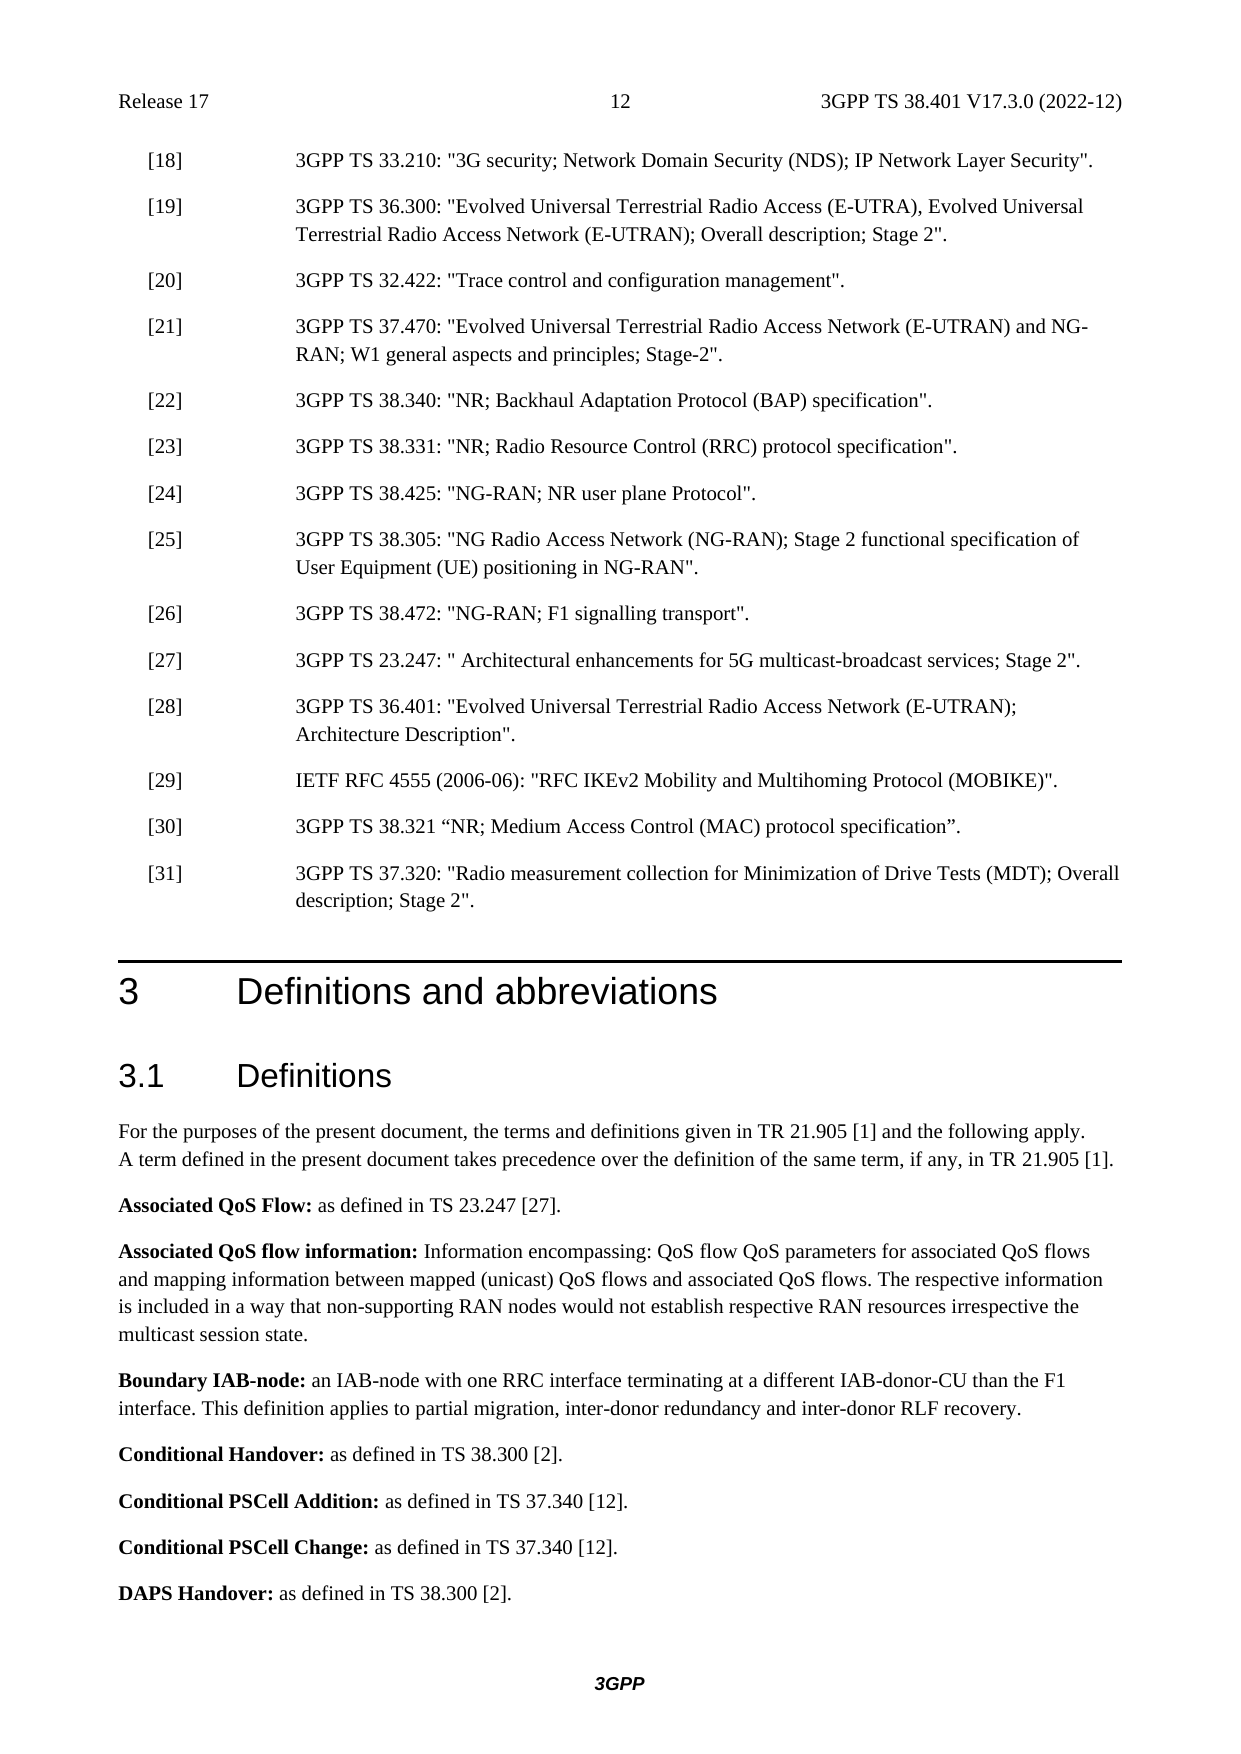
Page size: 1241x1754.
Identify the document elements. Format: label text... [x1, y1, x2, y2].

text [22] 3GPP TS 38.340: "NR; Backhaul Adaptation Protocol (BAP) specification". [148, 388, 1122, 412]
text [27] 3GPP TS 23.247: " Architectural enhancements for 5G multicast-broadcast services; Stage 2". [148, 647, 1122, 672]
text [21] 3GPP TS 37.470: "Evolved Universal Terrestrial Radio Access Network (E-UTRAN) and NG-RAN; W1 general aspects and principles; Stage-2". [148, 314, 1122, 366]
text [30] 3GPP TS 38.321 “NR; Medium Access Control (MAC) protocol specification”. [148, 814, 1122, 838]
subtitle 3 Definitions and abbreviations [118, 963, 1122, 1012]
text [23] 3GPP TS 38.331: "NR; Radio Resource Control (RRC) protocol specification". [148, 434, 1122, 458]
text Boundary IAB-node: an IAB-node with one RRC interface terminating at a different IAB-donor-CU than the F1 interface. This definition applies to partial migration, inter-donor redundancy and inter-donor RLF recovery. [118, 1368, 1122, 1420]
text [19] 3GPP TS 36.300: "Evolved Universal Terrestrial Radio Access (E-UTRA), Evolved Universal Terrestrial Radio Access Network (E-UTRAN); Overall description; Stage 2". [148, 194, 1122, 246]
subtitle 3.1 Definitions [118, 1056, 1122, 1094]
text For the purposes of the present document, the terms and definitions given in TR 21.905 [1] and the following apply. A term defined in the present document takes precedence over the definition of the same term, if any, in TR 21.905 [1]. [118, 1119, 1122, 1171]
text [29] IETF RFC 4555 (2006-06): "RFC IKEv2 Mobility and Multihoming Protocol (MOBIKE)". [148, 768, 1122, 792]
text [24] 3GPP TS 38.425: "NG-RAN; NR user plane Protocol". [148, 481, 1122, 505]
text [28] 3GPP TS 36.401: "Evolved Universal Terrestrial Radio Access Network (E-UTRAN); Architecture Description". [148, 694, 1122, 746]
text DAPS Handover: as defined in TS 38.300 [2]. [118, 1581, 1122, 1605]
text [31] 3GPP TS 37.320: "Radio measurement collection for Minimization of Drive Tests (MDT); Overall description; Stage 2". [148, 861, 1122, 912]
text Conditional Handover: as defined in TS 38.300 [2]. [118, 1442, 1122, 1466]
text [25] 3GPP TS 38.305: "NG Radio Access Network (NG-RAN); Stage 2 functional specification of User Equipment (UE) positioning in NG-RAN". [148, 527, 1122, 579]
text [20] 3GPP TS 32.422: "Trace control and configuration management". [148, 268, 1122, 292]
text [26] 3GPP TS 38.472: "NG-RAN; F1 signalling transport". [148, 601, 1122, 625]
text Associated QoS flow information: Information encompassing: QoS flow QoS parameters for associated QoS flows and mapping information between mapped (unicast) QoS flows and associated QoS flows. The respective information is included in a way that non-supporting RAN nodes would not establish respective RAN resources irrespective the multicast session state. [118, 1239, 1122, 1346]
text [18] 3GPP TS 33.210: "3G security; Network Domain Security (NDS); IP Network Layer Security". [148, 147, 1122, 172]
text Conditional PSCell Addition: as defined in TS 37.340 [12]. [118, 1489, 1122, 1513]
text Conditional PSCell Change: as defined in TS 37.340 [12]. [118, 1535, 1122, 1559]
text Associated QoS Flow: as defined in TS 23.247 [27]. [118, 1193, 1122, 1217]
